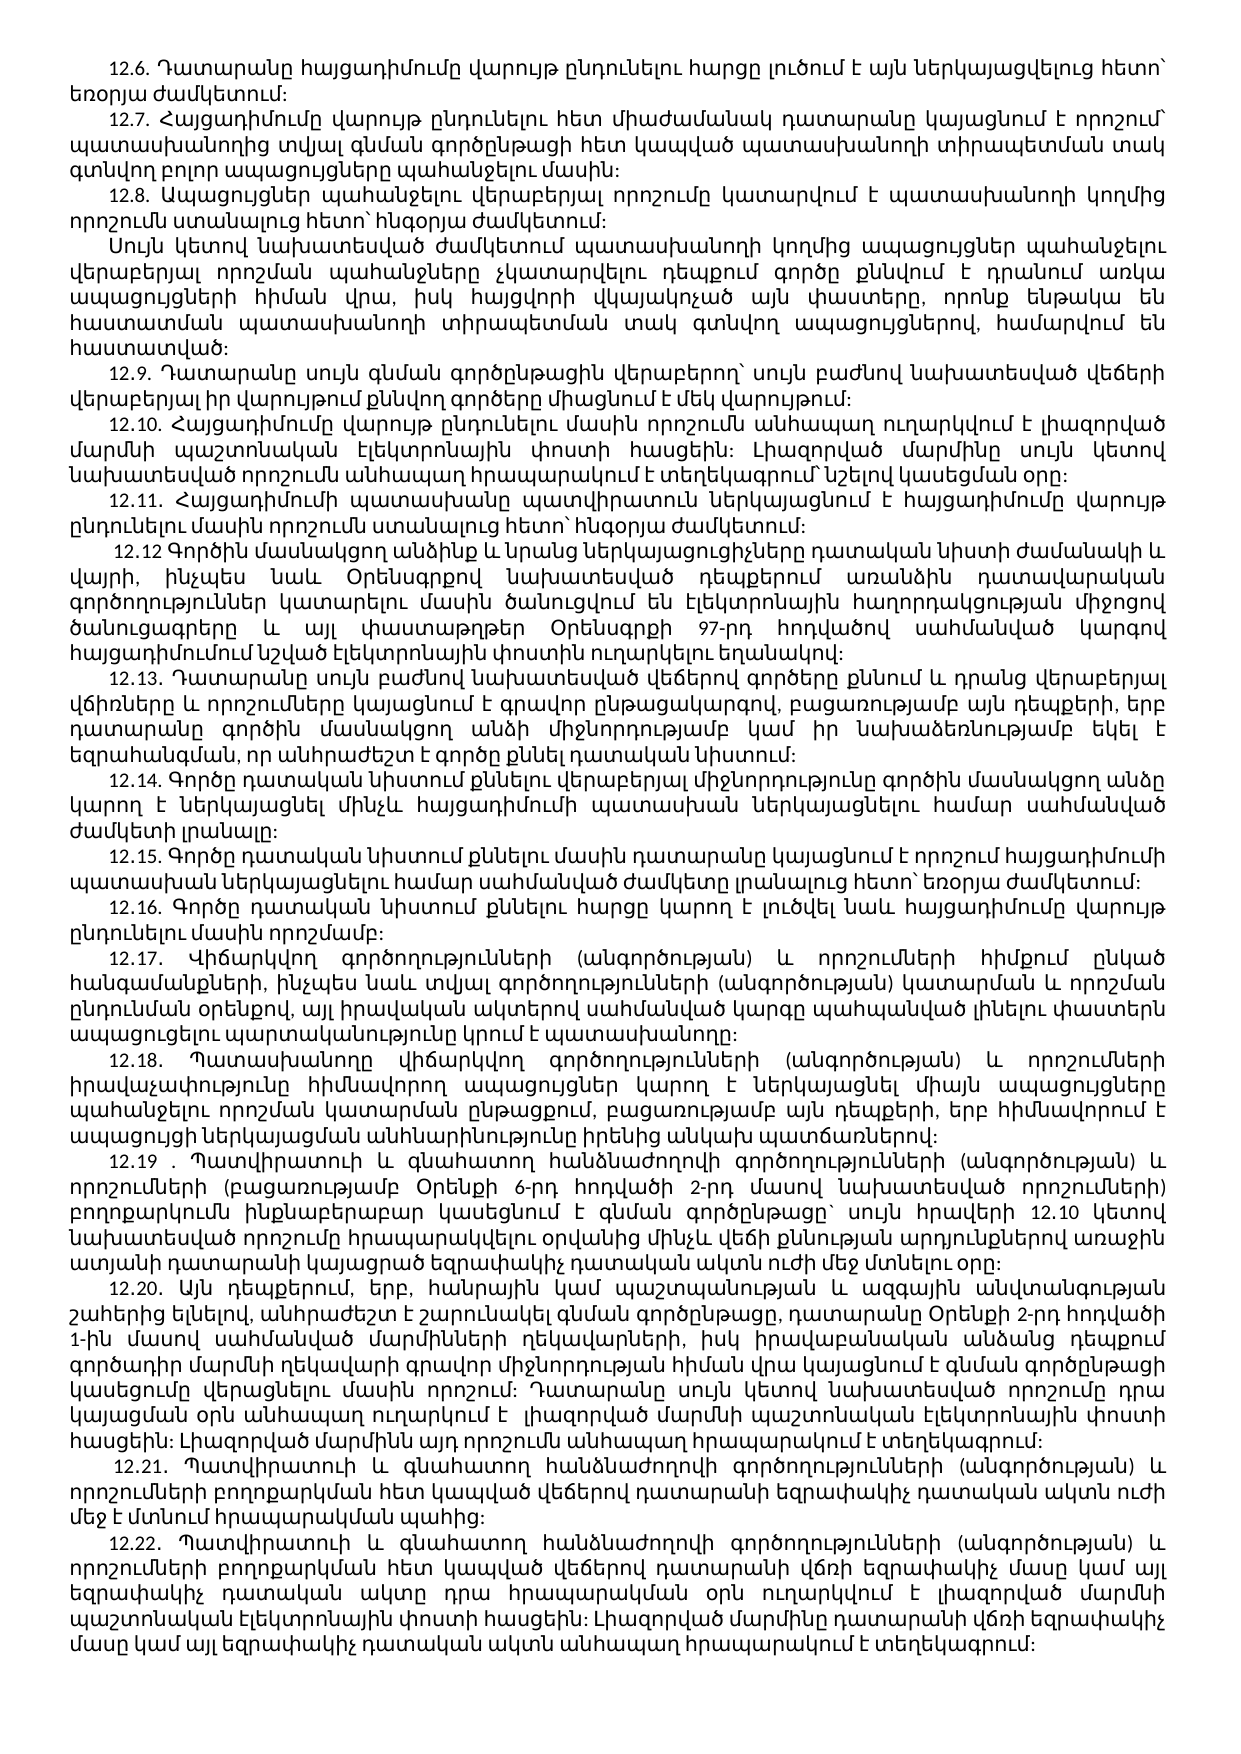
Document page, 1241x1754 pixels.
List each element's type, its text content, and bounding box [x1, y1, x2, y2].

text 12․18․ Պատասխանողը վիճարկվող գործողությունների (անգործության) և որոշումների իրավաչափությունը հիմնավորող ապացույցներ կարող է ներկայացնել միայն ապացույցները պահանջելու որոշման կատարման ընթացքում, բացառությամբ այն դեպքերի, երբ հիմնավորում է ապացույցի ներկայացման անհնարինությունը իրենից անկախ պատճառներով: [69, 1047, 1167, 1148]
text 12․13․ Դատարանը սույն բաժնով նախատեսված վեճերով գործերը քննում և դրանց վերաբերյալ վճիռները և որոշումները կայացնում է գրավոր ընթացակարգով, բացառությամբ այն դեպքերի, երբ դատարանը գործին մասնակցող անձի միջնորդությամբ կամ իր նախաձեռնությամբ եկել է եզրահանգման, որ անհրաժեշտ է գործը քննել դատական նիստում: [69, 666, 1167, 767]
text 12․19 . Պատվիրատուի և գնահատող հանձնաժողովի գործողությունների (անգործության) և որոշումների (բացառությամբ Օրենքի 6-րդ հոդվածի 2-րդ մասով նախատեսված որոշումների) բողոքարկումն ինքնաբերաբար կասեցնում է գնման գործընթացը` սույն հրավերի 12․10 կետով նախատեսված որոշումը հրապարակվելու օրվանից մինչև վեճի քննության արդյունքներով առաջին ատյանի դատարանի կայացրած եզրափակիչ դատական ակտն ուժի մեջ մտնելու օրը: [69, 1148, 1167, 1276]
text 12․12 Գործին մասնակցող անձինք և նրանց ներկայացուցիչները դատական նիստի ժամանակի և վայրի, ինչպես նաև Օրենսգրքով նախատեսված դեպքերում առանձին դատավարական գործողություններ կատարելու մասին ծանուցվում են էլեկտրոնային հաղորդակցության միջոցով ծանուցագրերը և այլ փաստաթղթեր Օրենսգրքի 97-րդ հոդվածով սահմանված կարգով հայցադիմումում նշված էլեկտրոնային փոստին ուղարկելու եղանակով: [69, 538, 1167, 666]
text 12․10. Հայցադիմումը վարույթ ընդունելու մասին որոշումն անհապաղ ուղարկվում է լիազորված մարմնի պաշտոնական էլեկտրոնային փոստի հասցեին: Լիազորված մարմինը սույն կետով նախատեսված որոշումն անհապաղ հրապարակում է տեղեկագրում՝ նշելով կասեցման օրը: [69, 411, 1167, 488]
text Սույն կետով նախատեսված ժամկետում պատասխանողի կողմից ապացույցներ պահանջելու վերաբերյալ որոշման պահանջները չկատարվելու դեպքում գործը քննվում է դրանում առկա ապացույցների հիման վրա, իսկ հայցվորի վկայակոչած այն փաստերը, որոնք ենթակա են հաստատման պատասխանողի տիրապետման տակ գտնվող ապացույցներով, համարվում են հաստատված: [69, 233, 1167, 361]
text 12․16. Գործը դատական նիստում քննելու հարցը կարող է լուծվել նաև հայցադիմումը վարույթ ընդունելու մասին որոշմամբ: [69, 894, 1167, 945]
text 12.7. Հայցադիմումը վարույթ ընդունելու հետ միաժամանակ դատարանը կայացնում է որոշում՝ պատասխանողից տվյալ գնման գործընթացի հետ կապված պատասխանողի տիրապետման տակ գտնվող բոլոր ապացույցները պահանջելու մասին: [69, 106, 1167, 183]
text 12․9. Դատարանը սույն գնման գործընթացին վերաբերող՝ սույն բաժնով նախատեսված վեճերի վերաբերյալ իր վարույթում քննվող գործերը միացնում է մեկ վարույթում: [69, 361, 1167, 411]
text 12.8. Ապացույցներ պահանջելու վերաբերյալ որոշումը կատարվում է պատասխանողի կողմից որոշումն ստանալուց հետո՝ հնգօրյա ժամկետում: [69, 183, 1167, 233]
text 12․14. Գործը դատական նիստում քննելու վերաբերյալ միջնորդությունը գործին մասնակցող անձը կարող է ներկայացնել մինչև հայցադիմումի պատասխան ներկայացնելու համար սահմանված ժամկետի լրանալը: [69, 767, 1167, 843]
text 12․20․ Այն դեպքերում, երբ, հանրային կամ պաշտպանության և ազգային անվտանգության շահերից ելնելով, անհրաժեշտ է շարունակել գնման գործընթացը, դատարանը Օրենքի 2-րդ հոդվածի 1-ին մասով սահմանված մարմինների ղեկավարների, իսկ իրավաբանական անձանց դեպքում գործադիր մարմնի ղեկավարի գրավոր միջնորդության հիման վրա կայացնում է գնման գործընթացի կասեցումը վերացնելու մասին որոշում: Դատարանը սույն կետով նախատեսված որոշումը դրա կայացման օրն անհապաղ ուղարկում է լիազորված մարմնի պաշտոնական էլեկտրոնային փոստի հասցեին: Լիազորված մարմինն այդ որոշումն անհապաղ հրապարակում է տեղեկագրում: [69, 1276, 1167, 1453]
text 12․17․ Վիճարկվող գործողությունների (անգործության) և որոշումների հիմքում ընկած հանգամանքների, ինչպես նաև տվյալ գործողությունների (անգործության) կատարման և որոշման ընդունման օրենքով, այլ իրավական ակտերով սահմանված կարգը պահպանված լինելու փաստերն ապացուցելու պարտականությունը կրում է պատասխանողը: [69, 945, 1167, 1047]
text 12․21․ Պատվիրատուի և գնահատող հանձնաժողովի գործողությունների (անգործության) և որոշումների բողոքարկման հետ կապված վեճերով դատարանի եզրափակիչ դատական ակտն ուժի մեջ է մտնում հրապարակման պահից: [69, 1453, 1167, 1530]
text 12.22․ Պատվիրատուի և գնահատող հանձնաժողովի գործողությունների (անգործության) և որոշումների բողոքարկման հետ կապված վեճերով դատարանի վճռի եզրափակիչ մասը կամ այլ եզրափակիչ դատական ակտը դրա հրապարակման օրն ուղարկվում է լիազորված մարմնի պաշտոնական էլեկտրոնային փոստի հասցեին: Լիազորված մարմինը դատարանի վճռի եզրափակիչ մասը կամ այլ եզրափակիչ դատական ակտն անհապաղ հրապարակում է տեղեկագրում: [69, 1530, 1167, 1657]
text 12.6. Դատարանը հայցադիմումը վարույթ ընդունելու հարցը լուծում է այն ներկայացվելուց հետո՝ եռօրյա ժամկետում: [69, 56, 1167, 106]
text 12․11․ Հայցադիմումի պատասխանը պատվիրատուն ներկայացնում է հայցադիմումը վարույթ ընդունելու մասին որոշումն ստանալուց հետո՝ հնգօրյա ժամկետում: [69, 488, 1167, 538]
text 12․15. Գործը դատական նիստում քննելու մասին դատարանը կայացնում է որոշում հայցադիմումի պատասխան ներկայացնելու համար սահմանված ժամկետը լրանալուց հետո՝ եռօրյա ժամկետում: [69, 843, 1167, 894]
